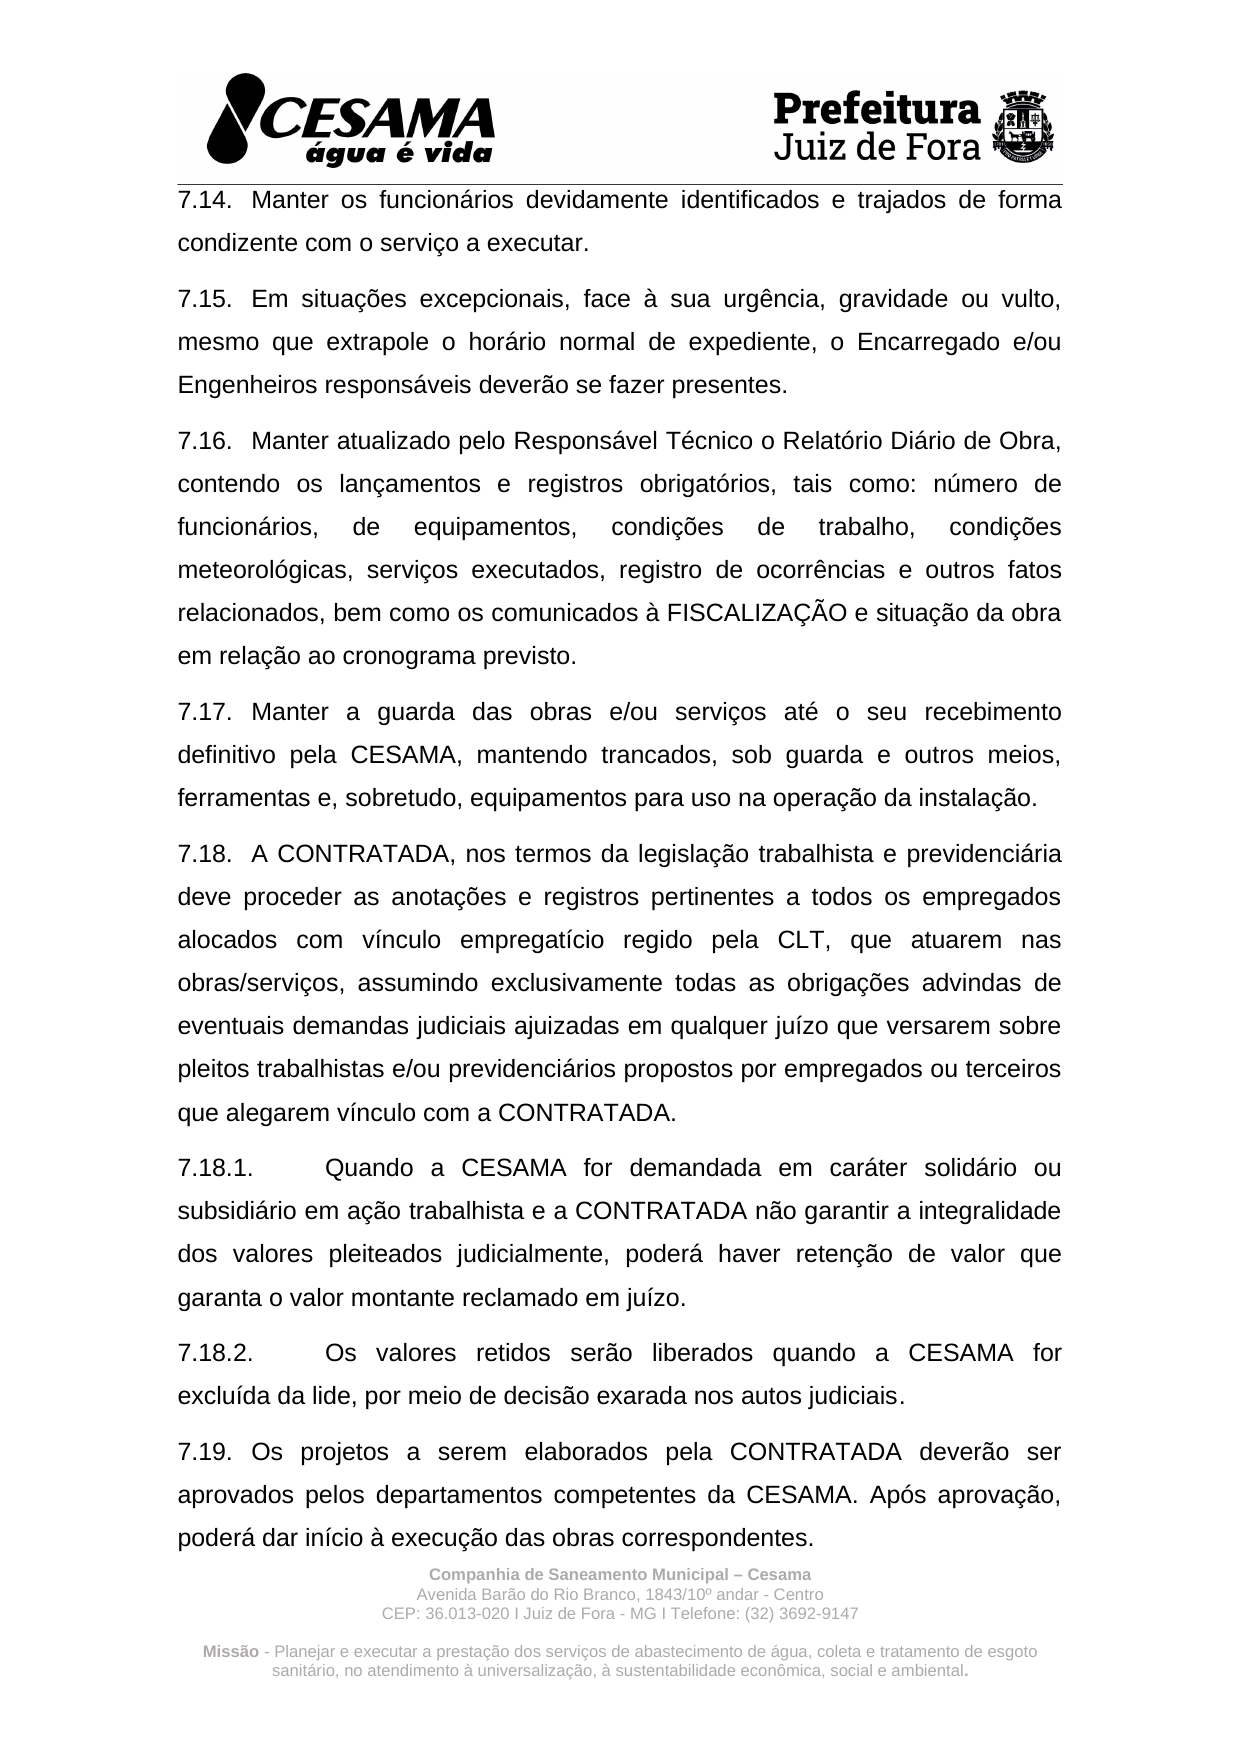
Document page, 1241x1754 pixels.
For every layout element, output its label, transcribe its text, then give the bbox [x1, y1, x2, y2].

subtitle Os projetos a serem elaborados pela CONTRATADA deverão ser aprovados pelos departamentos competentes da CESAMA. Após aprovação, poderá dar início à execução das obras correspondentes. [177, 1437, 1063, 1552]
subtitle Os valores retidos serão liberados quando a CESAMA for excluída da lide, por meio de decisão exarada nos autos judiciais. [177, 1338, 1063, 1410]
subtitle Manter atualizado pelo Responsável Técnico o Relatório Diário de Obra, contendo os lançamentos e registros obrigatórios, tais como: número de funcionários, de equipamentos, condições de trabalho, condições meteorológicas, serviços executados, registro de ocorrências e outros fatos relacionados, bem como os comunicados à FISCALIZAÇÃO e situação da obra em relação ao cronograma previsto. [177, 426, 1063, 670]
subtitle A CONTRATADA, nos termos da legislação trabalhista e previdenciária deve proceder as anotações e registros pertinentes a todos os empregados alocados com vínculo empregatício regido pela CLT, que atuarem nas obras/serviços, assumindo exclusivamente todas as obrigações advindas de eventuais demandas judiciais ajuizadas em qualquer juízo que versarem sobre pleitos trabalhistas e/ou previdenciários propostos por empregados ou terceiros que alegarem vínculo com a CONTRATADA. [177, 839, 1063, 1126]
subtitle Quando a CESAMA for demandada em caráter solidário ou subsidiário em ação trabalhista e a CONTRATADA não garantir a integralidade dos valores pleiteados judicialmente, poderá haver retenção de valor que garanta o valor montante reclamado em juízo. [177, 1153, 1063, 1311]
picture [177, 73, 1063, 185]
subtitle Manter a guarda das obras e/ou serviços até o seu recebimento definitivo pela CESAMA, mantendo trancados, sob guarda e outros meios, ferramentas e, sobretudo, equipamentos para uso na operação da instalação. [177, 697, 1063, 812]
subtitle Em situações excepcionais, face à sua urgência, gravidade ou vulto, mesmo que extrapole o horário normal de expediente, o Encarregado e/ou Engenheiros responsáveis deverão se fazer presentes. [177, 284, 1063, 399]
subtitle Manter os funcionários devidamente identificados e trajados de forma condizente com o serviço a executar. [177, 185, 1063, 257]
